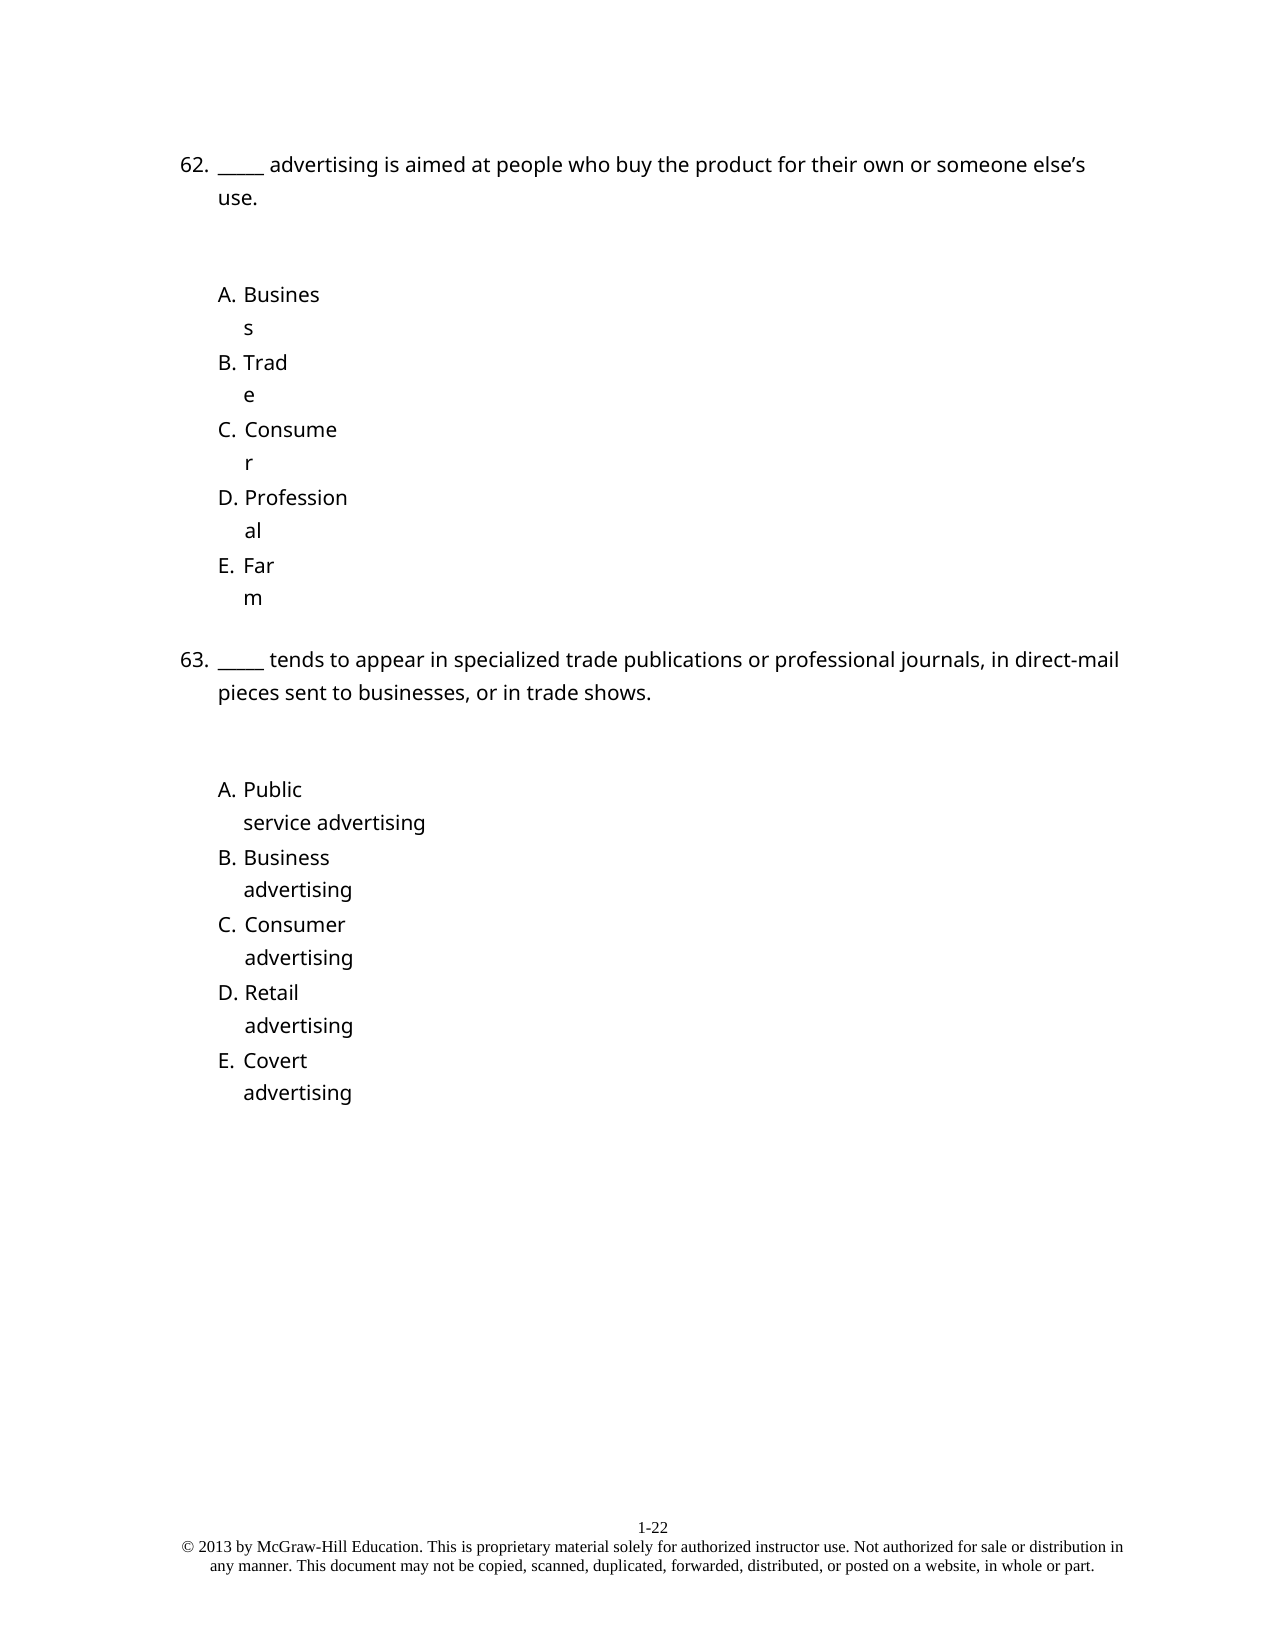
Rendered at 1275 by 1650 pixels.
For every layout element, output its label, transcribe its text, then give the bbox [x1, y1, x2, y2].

table_header 63. [180, 645, 218, 1111]
table_header _____ tends to appear in specialized trade publications or professional journals, in direct-mail pieces sent to businesses, or in trade shows. [218, 645, 1125, 1111]
table_header _____ advertising is aimed at people who buy the product for their own or someone else’s use. [218, 150, 1125, 616]
table_header 62. [180, 150, 218, 616]
